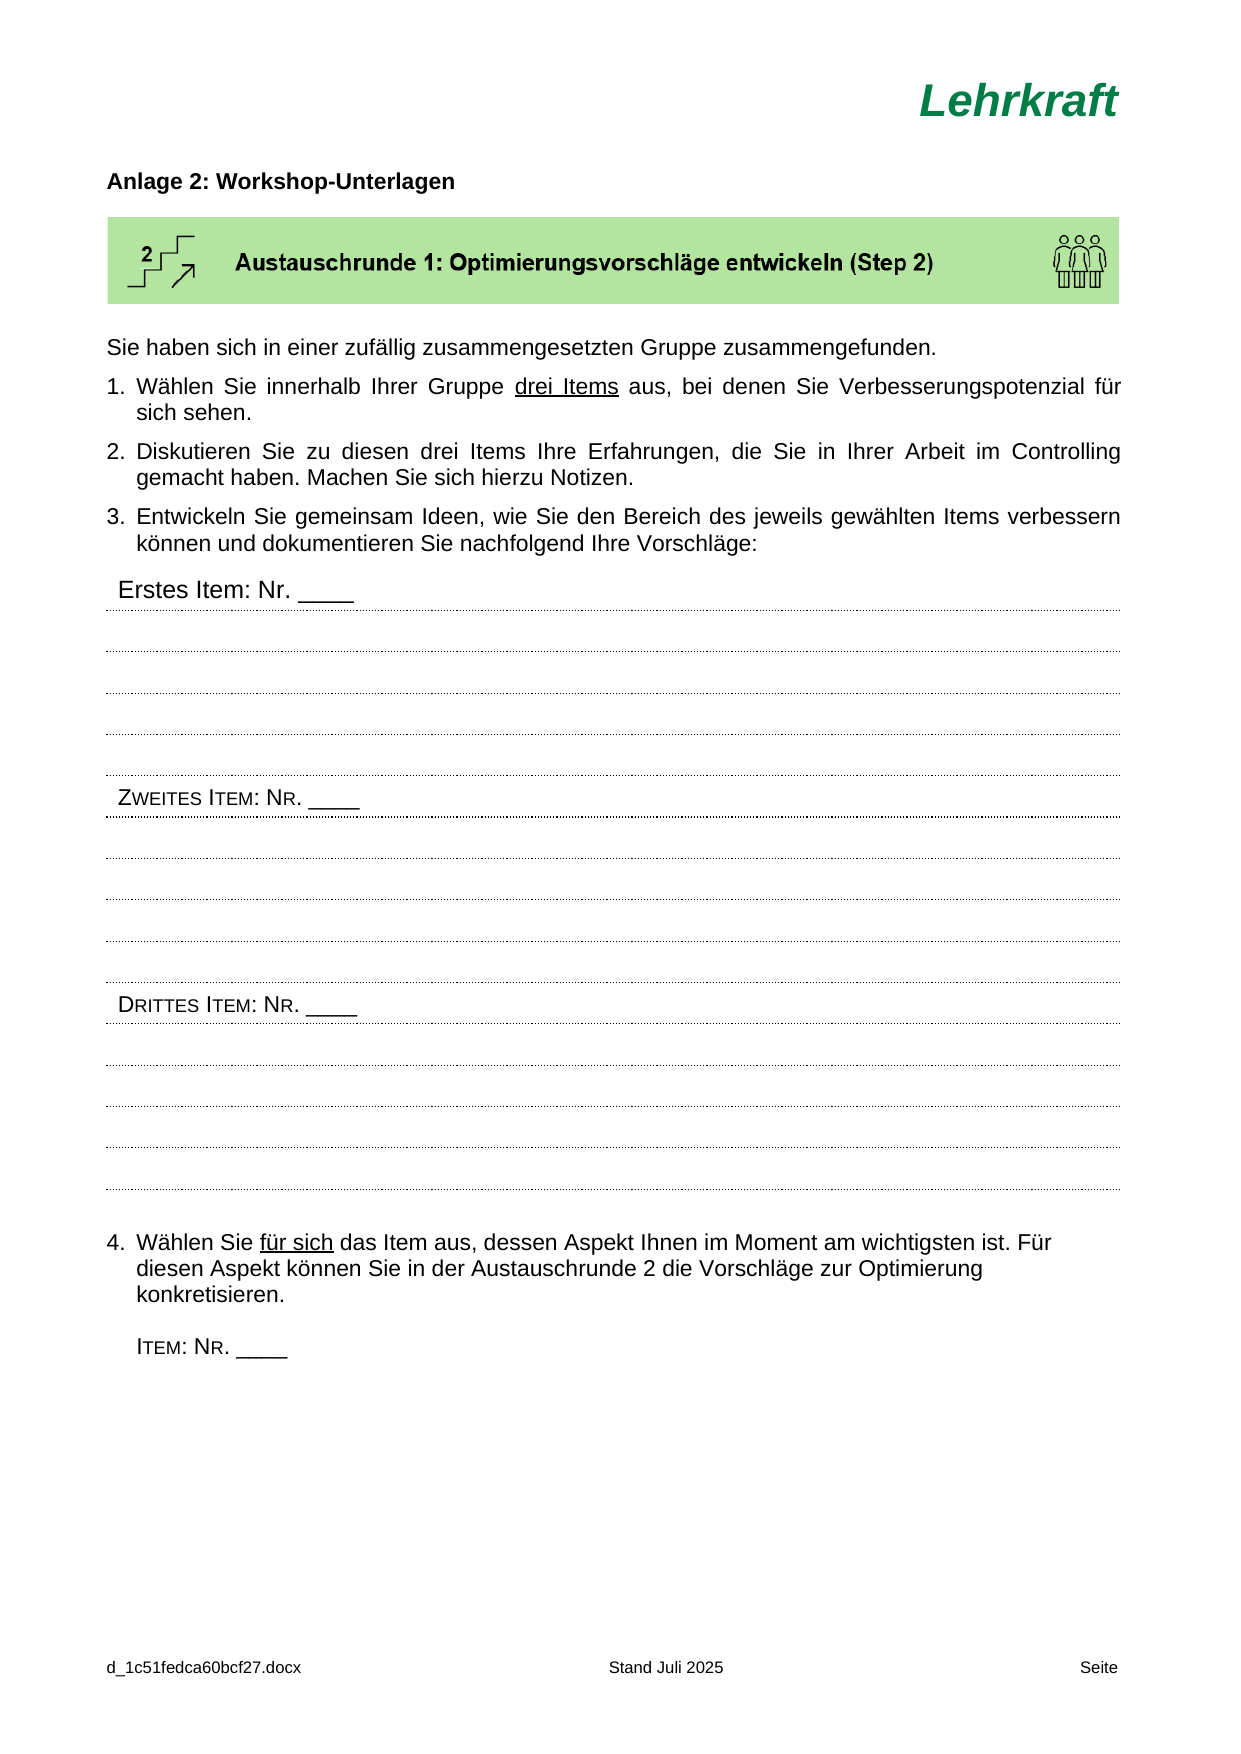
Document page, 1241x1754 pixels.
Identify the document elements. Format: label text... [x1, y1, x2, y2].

text Anlage 2: Workshop-Unterlagen [106, 168, 1122, 194]
list Wählen Sie für sich das Item aus, dessen Aspekt Ihnen im Moment am wichtigsten ist. Für diesen Aspekt können Sie in der Austauschrunde 2 die Vorschläge zur Optimierung konkretisieren. [106, 1228, 1122, 1308]
list Diskutieren Sie zu diesen drei Items Ihre Erfahrungen, die Sie in Ihrer Arbeit im Controlling gemacht haben. Machen Sie sich hierzu Notizen. [106, 438, 1122, 491]
text Item: Nr. ____ [136, 1333, 1122, 1359]
list Wählen Sie innerhalb Ihrer Gruppe drei Items aus, bei denen Sie Verbesserungspotenzial für sich sehen. [106, 373, 1122, 425]
list Entwickeln Sie gemeinsam Ideen, wie Sie den Bereich des jeweils gewählten Items verbessern können und dokumentieren Sie nachfolgend Ihre Vorschläge: [106, 503, 1122, 556]
picture [106, 216, 1119, 304]
